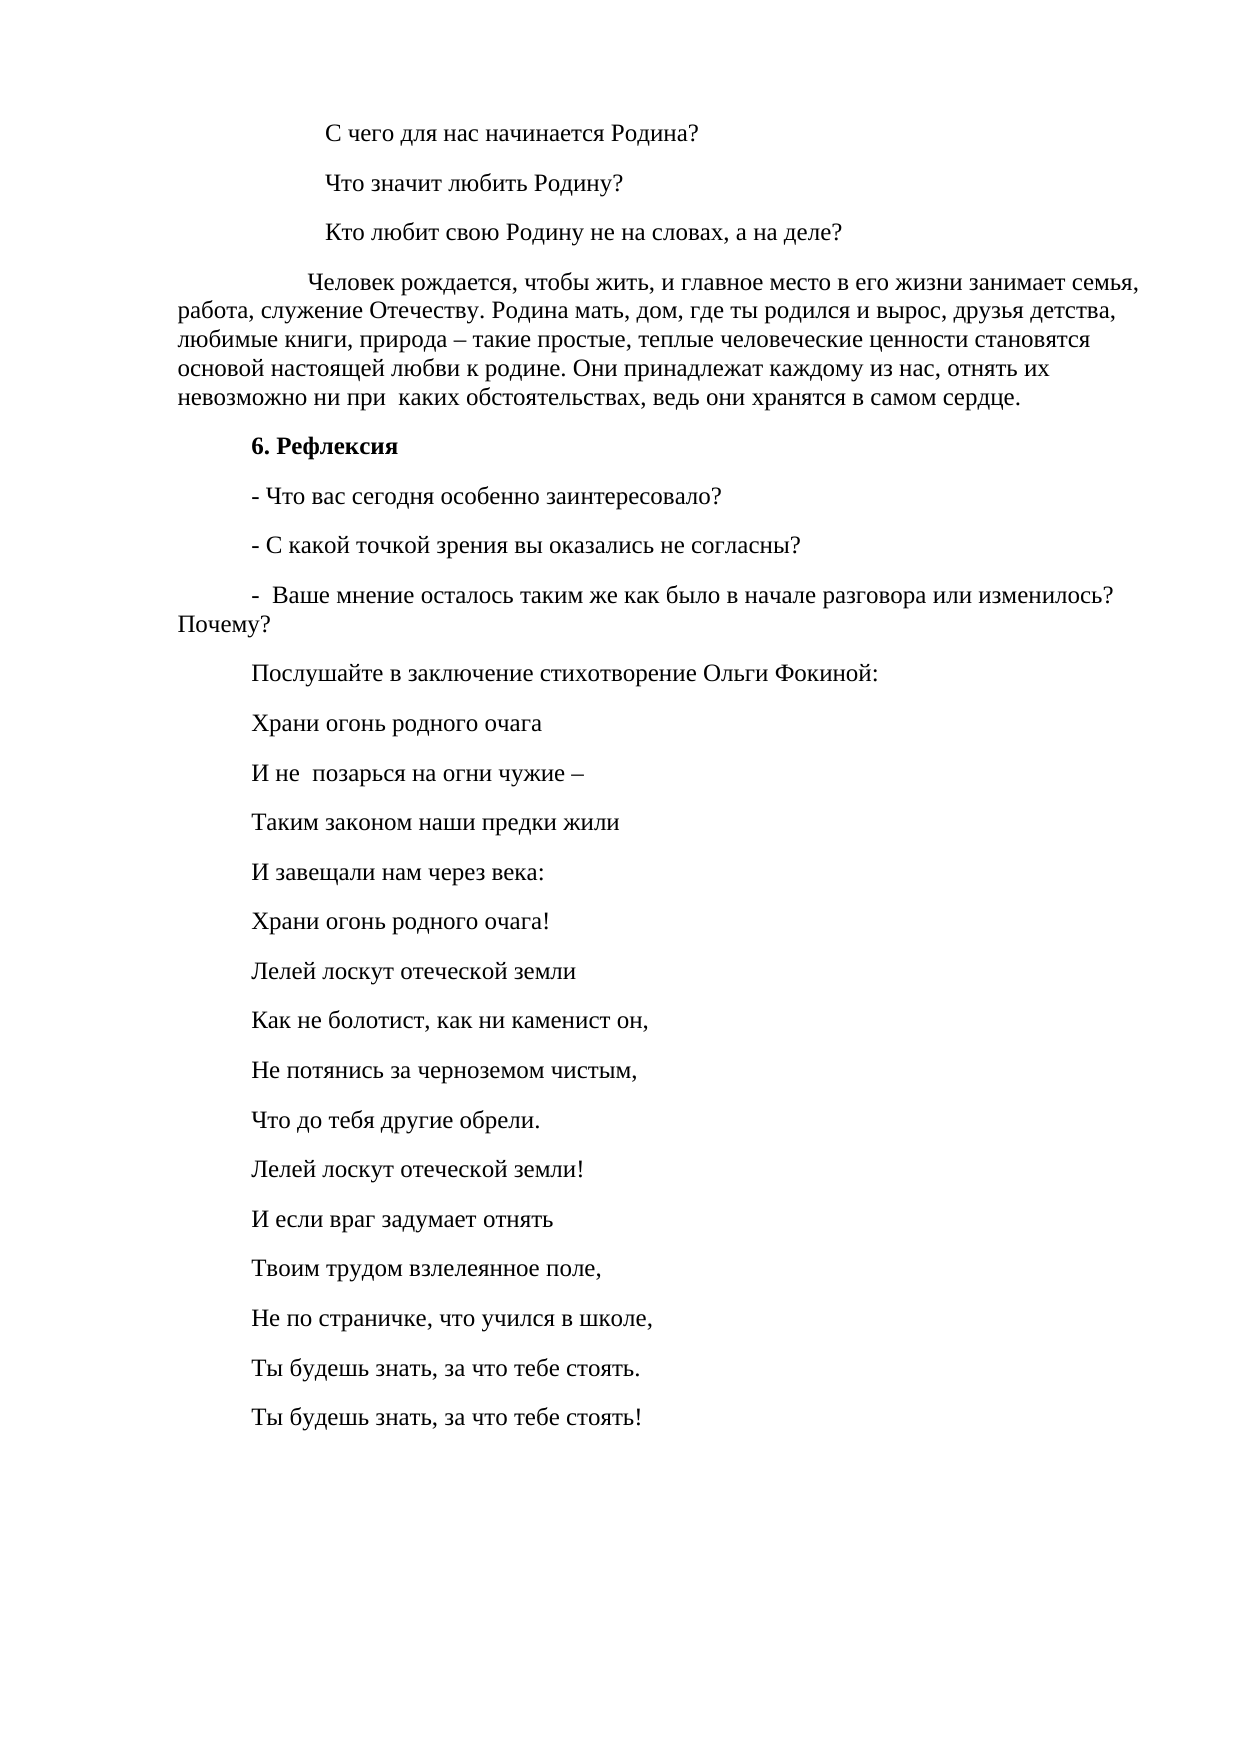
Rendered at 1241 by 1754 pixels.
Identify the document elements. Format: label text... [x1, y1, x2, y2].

text Ты будешь знать, за что тебе стоять! [177, 1402, 1152, 1431]
text - Что вас сегодня особенно заинтересовало? [177, 481, 1152, 510]
text  Что значит любить Родину? [177, 168, 1152, 196]
text - С какой точкой зрения вы оказались не согласны? [177, 531, 1152, 559]
text Лелей лоскут отеческой земли! [177, 1154, 1152, 1183]
text Храни огонь родного очага [177, 708, 1152, 737]
text Не потянись за черноземом чистым, [177, 1055, 1152, 1084]
text Как не болотист, как ни каменист он, [177, 1006, 1152, 1034]
text Что до тебя другие обрели. [177, 1105, 1152, 1133]
text Лелей лоскут отеческой земли [177, 956, 1152, 985]
text И не позарься на огни чужие – [177, 758, 1152, 786]
text Человек рождается, чтобы жить, и главное место в его жизни занимает семья, работа, служение Отечеству. Родина мать, дом, где ты родился и вырос, друзья детства, любимые книги, природа – такие простые, теплые человеческие ценности становятся основой настоящей любви к родине. Они принадлежат каждому из нас, отнять их невозможно ни при каких обстоятельствах, ведь они хранятся в самом сердце. [177, 267, 1152, 411]
text Храни огонь родного очага! [177, 906, 1152, 935]
text  Кто любит свою Родину не на словах, а на деле? [177, 217, 1152, 246]
text И завещали нам через века: [177, 857, 1152, 886]
text Ты будешь знать, за что тебе стоять. [177, 1353, 1152, 1381]
text Таким законом наши предки жили [177, 807, 1152, 836]
text Послушайте в заключение стихотворение Ольги Фокиной: [177, 658, 1152, 687]
text - Ваше мнение осталось таким же как было в начале разговора или изменилось? Почему? [177, 580, 1152, 638]
text  С чего для нас начинается Родина? [177, 118, 1152, 147]
text Не по страничке, что учился в школе, [177, 1303, 1152, 1332]
text 6. Рефлексия [177, 431, 1152, 460]
text И если враг задумает отнять [177, 1204, 1152, 1233]
text Твоим трудом взлелеянное поле, [177, 1253, 1152, 1282]
